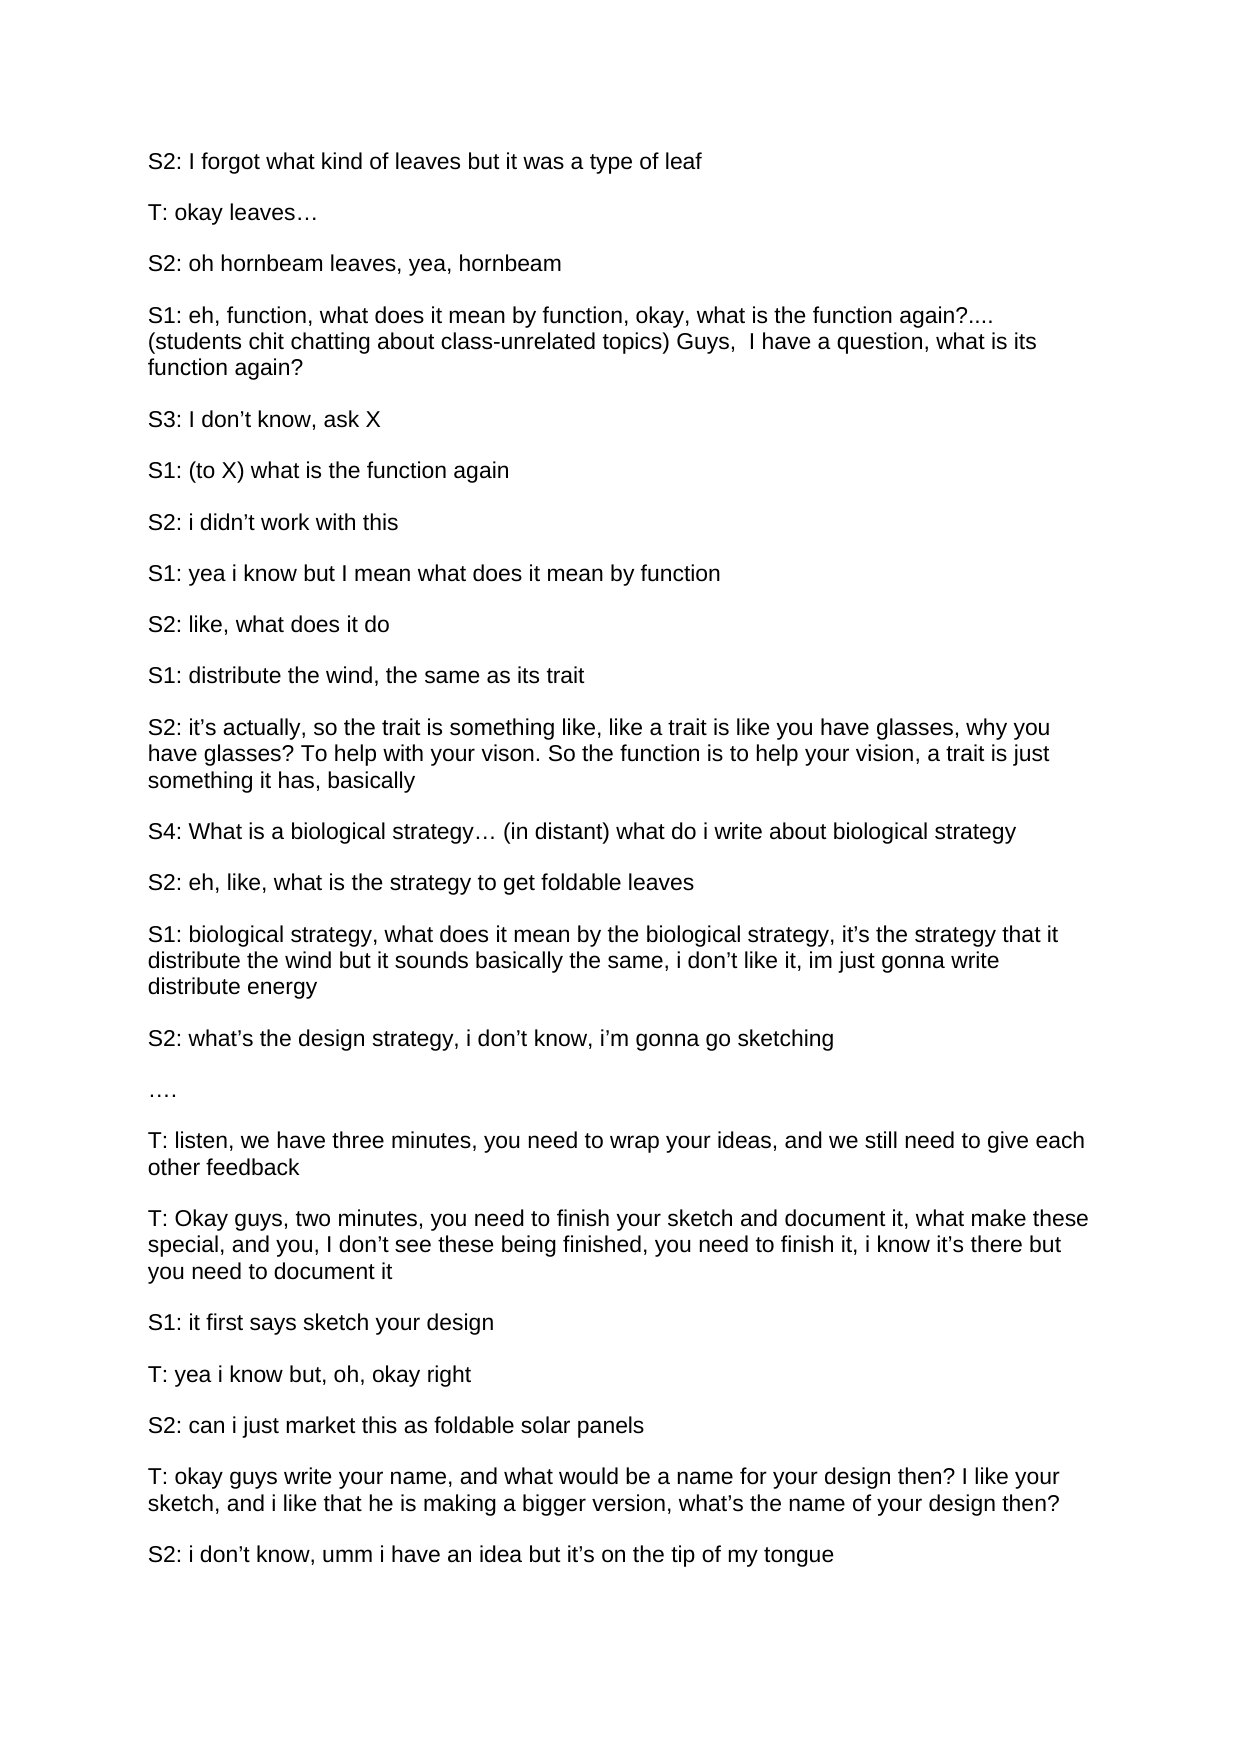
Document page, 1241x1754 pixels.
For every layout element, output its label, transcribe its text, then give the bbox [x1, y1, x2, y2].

text S1: biological strategy, what does it mean by the biological strategy, it’s the strategy that it distribute the wind but it sounds basically the same, i don’t like it, im just gonna write distribute energy [148, 921, 1093, 1000]
text S2: oh hornbeam leaves, yea, hornbeam [148, 250, 1093, 277]
text T: listen, we have three minutes, you need to wrap your ideas, and we still need to give each other feedback [148, 1127, 1093, 1180]
text S1: yea i know but I mean what does it mean by function [148, 560, 1093, 586]
text S2: eh, like, what is the strategy to get foldable leaves [148, 869, 1093, 896]
text S1: (to X) what is the function again [148, 457, 1093, 483]
text S2: I forgot what kind of leaves but it was a type of leaf [148, 148, 1093, 174]
text …. [148, 1076, 1093, 1102]
text T: yea i know but, oh, okay right [148, 1361, 1093, 1387]
text S1: it first says sketch your design [148, 1309, 1093, 1336]
text S2: i didn’t work with this [148, 508, 1093, 535]
text S2: can i just market this as foldable solar panels [148, 1412, 1093, 1438]
text T: Okay guys, two minutes, you need to finish your sketch and document it, what make these special, and you, I don’t see these being finished, you need to finish it, i know it’s there but you need to document it [148, 1205, 1093, 1284]
text S3: I don’t know, ask X [148, 406, 1093, 432]
text S2: like, what does it do [148, 611, 1093, 637]
text S2: it’s actually, so the trait is something like, like a trait is like you have glasses, why you have glasses? To help with your vison. So the function is to help your vision, a trait is just something it has, basically [148, 714, 1093, 793]
text S1: distribute the wind, the same as its trait [148, 662, 1093, 689]
text S4: What is a biological strategy… (in distant) what do i write about biological strategy [148, 818, 1093, 844]
text T: okay guys write your name, and what would be a name for your design then? I like your sketch, and i like that he is making a bigger version, what’s the name of your design then? [148, 1463, 1093, 1516]
text T: okay leaves… [148, 199, 1093, 225]
text S2: i don’t know, umm i have an idea but it’s on the tip of my tongue [148, 1541, 1093, 1567]
text S1: eh, function, what does it mean by function, okay, what is the function again?.... (students chit chatting about class-unrelated topics) Guys, I have a question, what is its function again? [148, 302, 1093, 381]
text S2: what’s the design strategy, i don’t know, i’m gonna go sketching [148, 1025, 1093, 1051]
